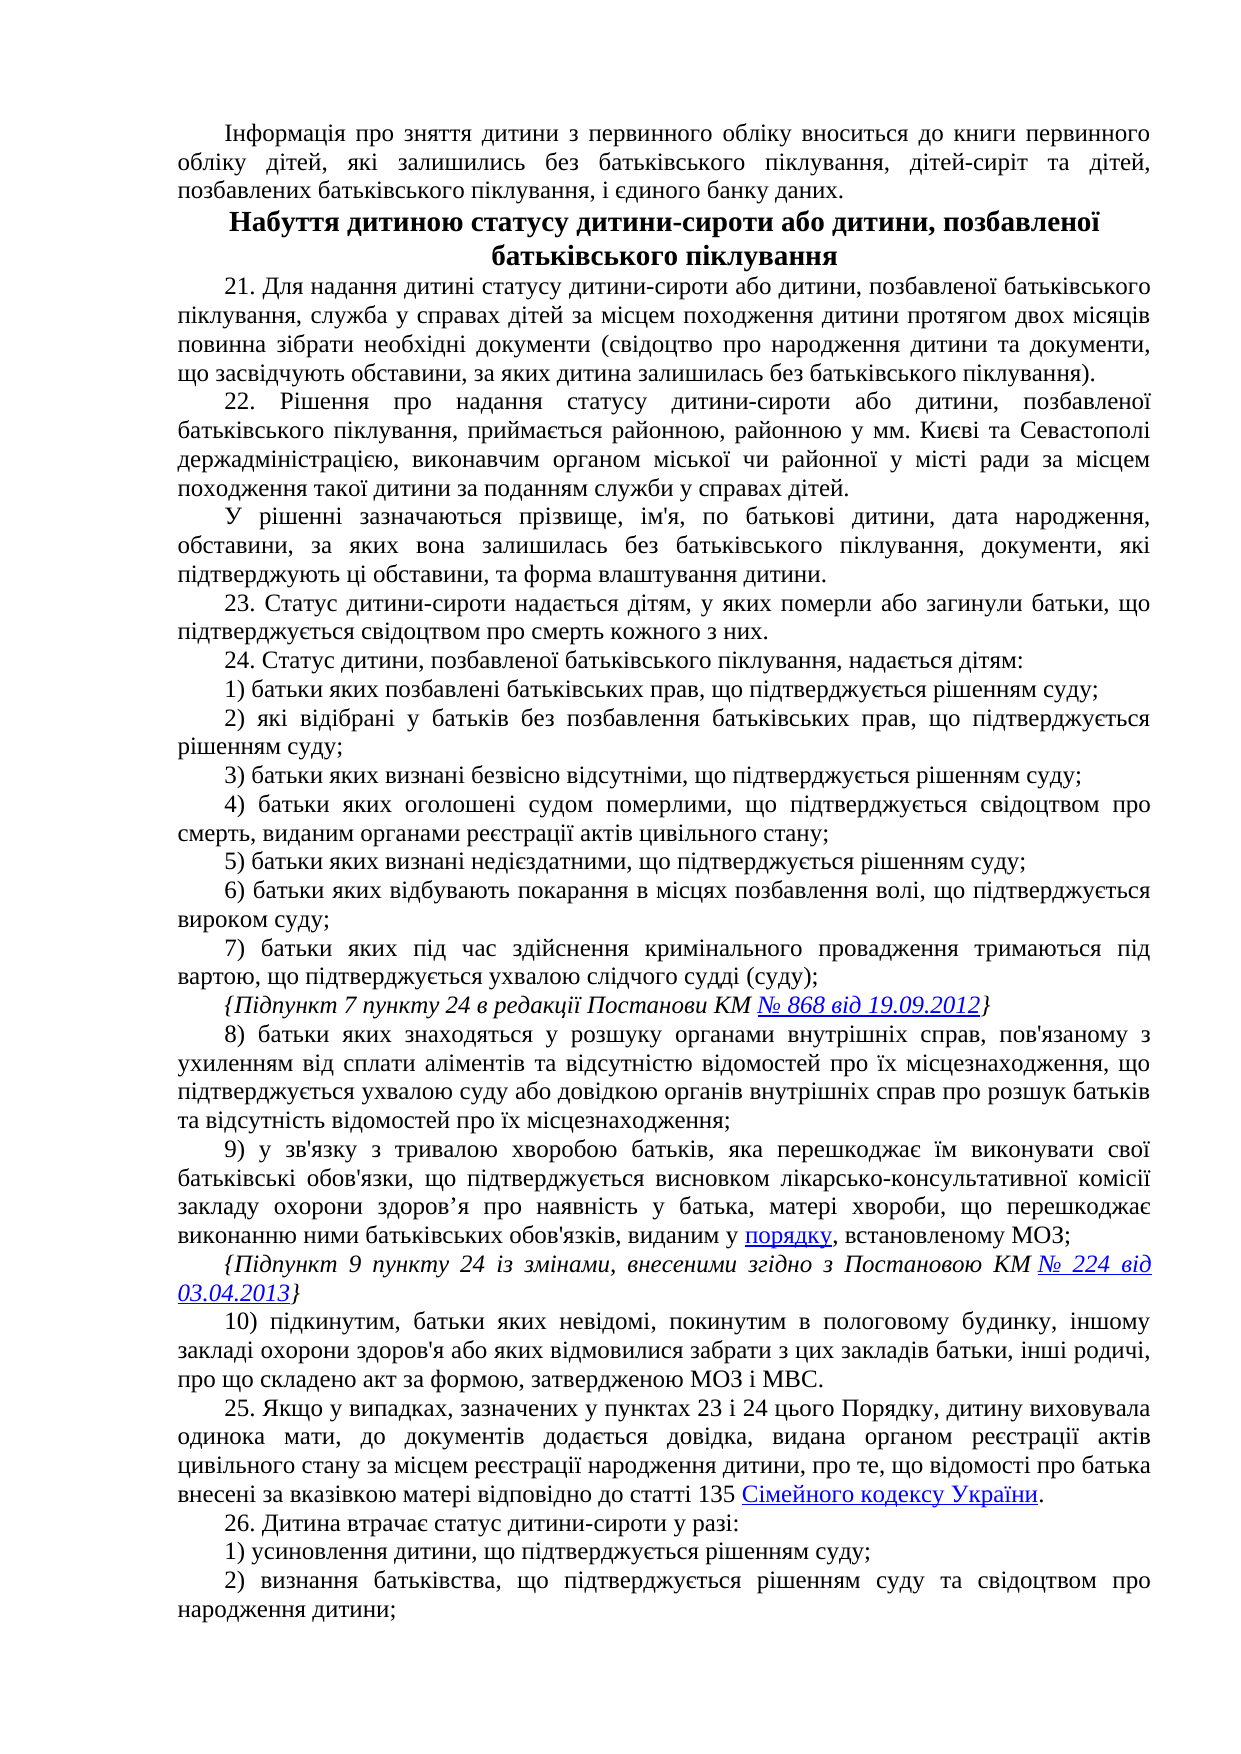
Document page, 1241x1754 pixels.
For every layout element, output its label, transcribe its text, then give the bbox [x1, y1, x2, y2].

text 1) батьки яких позбавлені батьківських прав, що підтверджується рішенням суду; [177, 674, 1152, 703]
text 26. Дитина втрачає статус дитини-сироти у разі: [177, 1508, 1152, 1536]
text У рішенні зазначаються прізвище, ім'я, по батькові дитини, дата народження, обставини, за яких вона залишилась без батьківського піклування, документи, які підтверджують ці обставини, та форма влаштування дитини. [177, 501, 1152, 588]
text 24. Статус дитини, позбавленої батьківського піклування, надається дітям: [177, 645, 1152, 674]
text 7) батьки яких під час здійснення кримінального провадження тримаються під вартою, що підтверджується ухвалою слідчого судді (суду); [177, 933, 1152, 990]
text Інформація про зняття дитини з первинного обліку вноситься до книги первинного обліку дітей, які залишились без батьківського піклування, дітей-сиріт та дітей, позбавлених батьківського піклування, і єдиного банку даних. [177, 118, 1152, 204]
text 3) батьки яких визнані безвісно відсутніми, що підтверджується рішенням суду; [177, 760, 1152, 789]
text 5) батьки яких визнані недієздатними, що підтверджується рішенням суду; [177, 846, 1152, 875]
text 9) у зв'язку з тривалою хворобою батьків, яка перешкоджає їм виконувати свої батьківські обов'язки, що підтверджується висновком лікарсько-консультативної комісії закладу охорони здоров’я про наявність у батька, матері хвороби, що перешкоджає виконанню ними батьківських обов'язків, виданим у порядку, встановленому МОЗ; [177, 1134, 1152, 1249]
text 25. Якщо у випадках, зазначених у пунктах 23 і 24 цього Порядку, дитину виховувала одинока мати, до документів додається довідка, видана органом реєстрації актів цивільного стану за місцем реєстрації народження дитини, про те, що відомості про батька внесені за вказівкою матері відповідно до статті 135 Сімейного кодексу України. [177, 1393, 1152, 1508]
text 4) батьки яких оголошені судом померлими, що підтверджується свідоцтвом про смерть, виданим органами реєстрації актів цивільного стану; [177, 789, 1152, 846]
text 2) визнання батьківства, що підтверджується рішенням суду та свідоцтвом про народження дитини; [177, 1565, 1152, 1623]
text 21. Для надання дитині статусу дитини-сироти або дитини, позбавленої батьківського піклування, служба у справах дітей за місцем походження дитини протягом двох місяців повинна зібрати необхідні документи (свідоцтво про народження дитини та документи, що засвідчують обставини, за яких дитина залишилась без батьківського піклування). [177, 271, 1152, 386]
text {Підпункт 7 пункту 24 в редакції Постанови КМ № 868 від 19.09.2012} [177, 990, 1152, 1019]
text 2) які відібрані у батьків без позбавлення батьківських прав, що підтверджується рішенням суду; [177, 703, 1152, 760]
text 22. Рішення про надання статусу дитини-сироти або дитини, позбавленої батьківського піклування, приймається районною, районною у мм. Києві та Севастополі держадміністрацією, виконавчим органом міської чи районної у місті ради за місцем походження такої дитини за поданням служби у справах дітей. [177, 386, 1152, 501]
text 10) підкинутим, батьки яких невідомі, покинутим в пологовому будинку, іншому закладі охорони здоров'я або яких відмовилися забрати з цих закладів батьки, інші родичі, про що складено акт за формою, затвердженою МОЗ і МВС. [177, 1306, 1152, 1393]
text 8) батьки яких знаходяться у розшуку органами внутрішніх справ, пов'язаному з ухиленням від сплати аліментів та відсутністю відомостей про їх місцезнаходження, що підтверджується ухвалою суду або довідкою органів внутрішніх справ про розшук батьків та відсутність відомостей про їх місцезнаходження; [177, 1019, 1152, 1134]
text 1) усиновлення дитини, що підтверджується рішенням суду; [177, 1536, 1152, 1565]
text {Підпункт 9 пункту 24 із змінами, внесеними згідно з Постановою КМ № 224 від 03.04.2013} [177, 1249, 1152, 1306]
text 23. Статус дитини-сироти надається дітям, у яких померли або загинули батьки, що підтверджується свідоцтвом про смерть кожного з них. [177, 588, 1152, 645]
text 6) батьки яких відбувають покарання в місцях позбавлення волі, що підтверджується вироком суду; [177, 875, 1152, 933]
text Набуття дитиною статусу дитини-сироти або дитини, позбавленої батьківського піклування [224, 204, 1105, 271]
